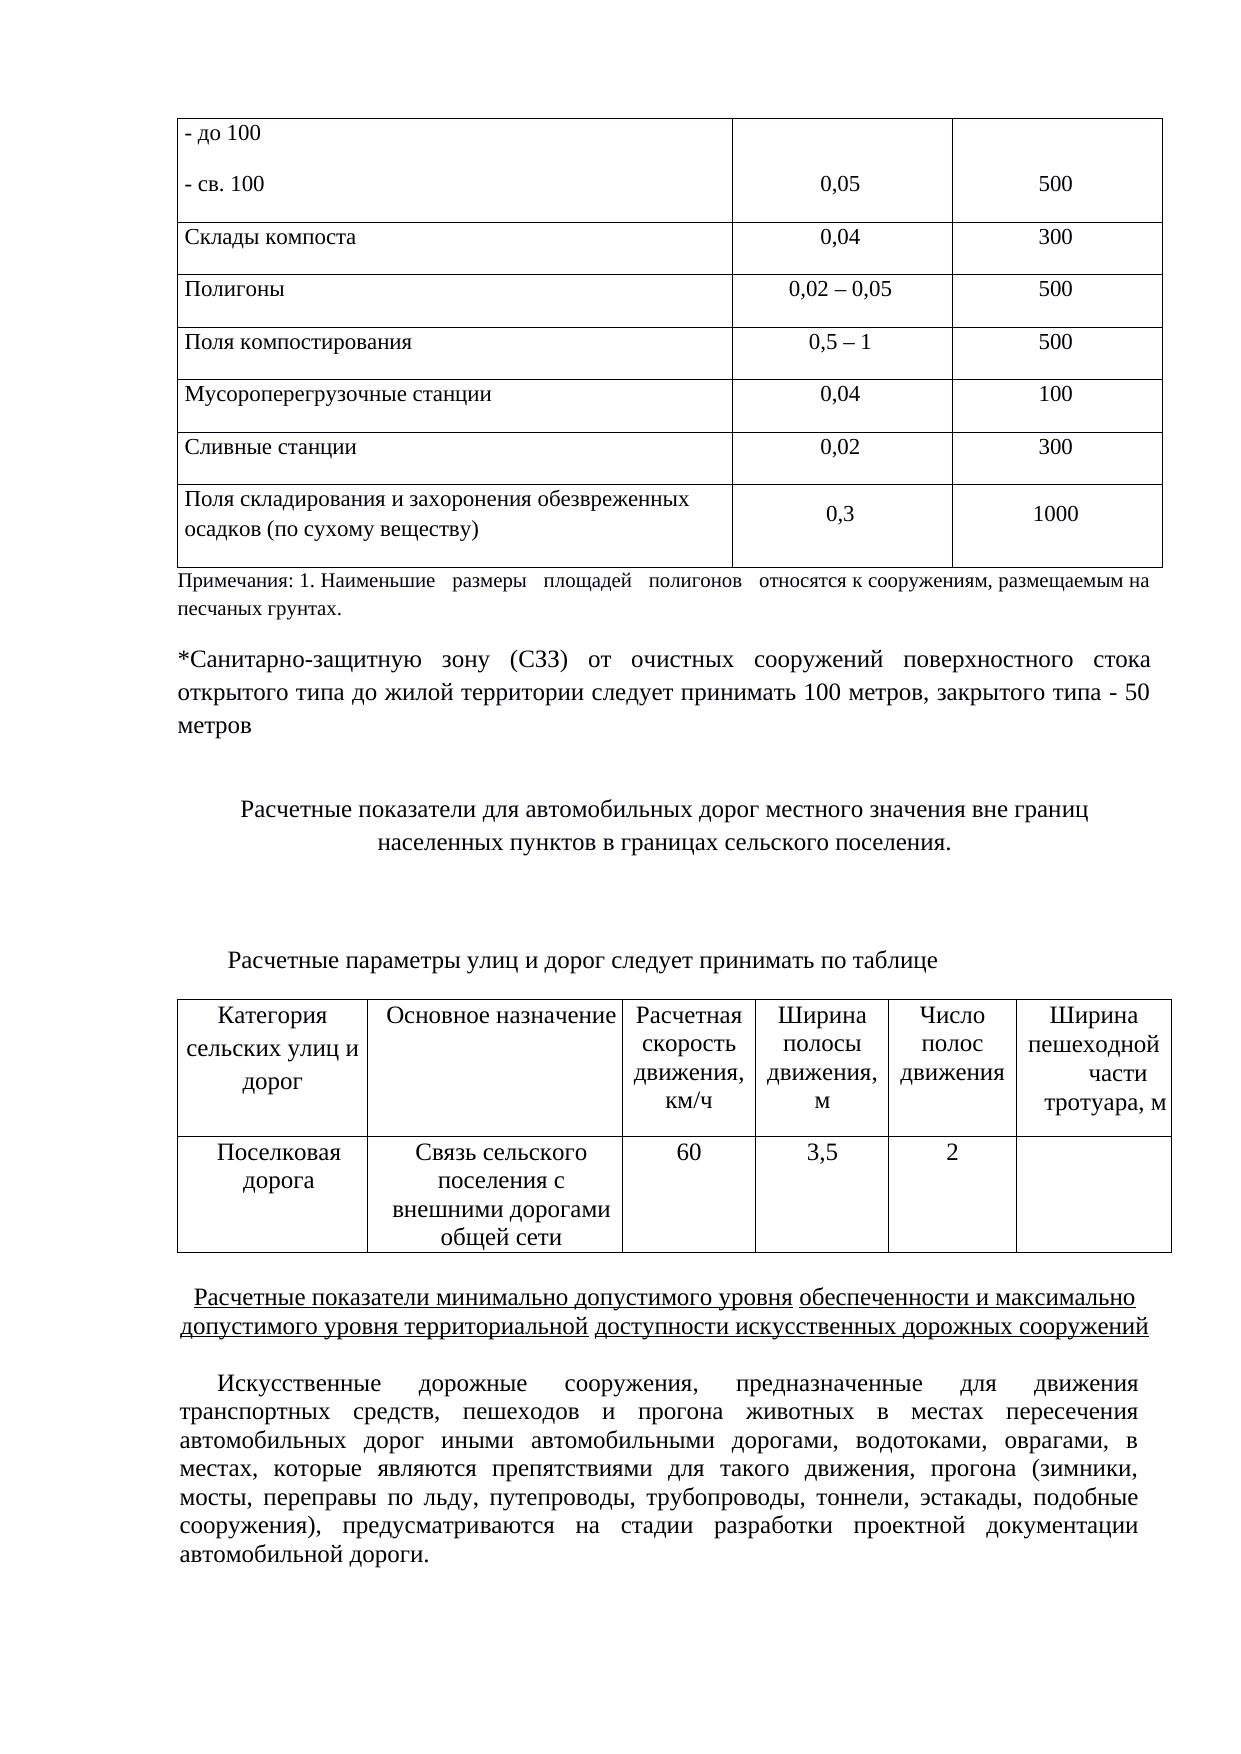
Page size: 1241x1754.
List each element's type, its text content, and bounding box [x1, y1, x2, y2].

table_cell Склады компоста [178, 223, 732, 274]
table_cell 300 [953, 223, 1162, 274]
text Примечания: 1. Наименьшие размеры площадей полигонов относятся к сооружениям, размещаемым на песчаных грунтах. [177, 568, 1152, 619]
table_cell 60 [623, 1137, 755, 1252]
table_cell 0,04 [733, 380, 952, 432]
table_cell 3,5 [756, 1137, 888, 1252]
table_cell [1017, 1137, 1171, 1252]
table_header Основное назначение [368, 1000, 622, 1136]
table_cell 0,3 [733, 485, 952, 567]
table_cell 300 [953, 433, 1162, 484]
table_cell Связь сельского поселения с внешними дорогами общей сети [368, 1137, 622, 1252]
text Искусственные дорожные сооружения, предназначенные для движения транспортных средств, пешеходов и прогона животных в местах пересечения автомобильных дорог иными автомобильными дорогами, водотоками, оврагами, в местах, которые являются препятствиями для такого движения, прогона (зимники, мосты, переправы по льду, путепроводы, трубопроводы, тоннели, эстакады, подобные сооружения), предусматриваются на стадии разработки проектной документации автомобильной дороги. [179, 1368, 1139, 1568]
table_header Ширина полосы движения, м [756, 1000, 888, 1136]
table_cell 300 500 [953, 119, 1162, 222]
table_header Расчетная скорость движения, км/ч [623, 1000, 755, 1136]
text Расчетные параметры улиц и дорог следует принимать по таблице [177, 945, 1112, 974]
table_cell 0,5 – 1 [733, 328, 952, 379]
table_header Ширина пешеходной части тротуара, м [1017, 1000, 1171, 1136]
table_header Категория сельских улиц и дорог [178, 1000, 367, 1136]
table_cell Поселковая дорога [178, 1137, 367, 1252]
table_cell Полигоны [178, 275, 732, 327]
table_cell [178, 119, 732, 222]
table_cell 500 [953, 275, 1162, 327]
table_cell 0,05 0,05 [733, 119, 952, 222]
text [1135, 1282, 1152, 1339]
table_cell 0,02 – 0,05 [733, 275, 952, 327]
table_cell 0,04 [733, 223, 952, 274]
text *Санитарно-защитную зону (СЗЗ) от очистных сооружений поверхностного стока открытого типа до жилой территории следует принимать 100 метров, закрытого типа - 50 метров [177, 644, 1152, 739]
table_cell 100 [953, 380, 1162, 432]
table_cell 0,02 [733, 433, 952, 484]
table_cell 2 [889, 1137, 1016, 1252]
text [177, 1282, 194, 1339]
table_cell Мусороперегрузочные станции [178, 380, 732, 432]
table_cell Поля компостирования [178, 328, 732, 379]
table_cell 1000 [953, 485, 1162, 567]
table_cell Поля складирования и захоронения обезвреженных осадков (по сухому веществу) [178, 485, 732, 567]
table_cell Сливные станции [178, 433, 732, 484]
text Расчетные показатели для автомобильных дорог местного значения вне границ населенных пунктов в границах сельского поселения. [177, 794, 1152, 856]
table_cell 500 [953, 328, 1162, 379]
table_header Число полос движения [889, 1000, 1016, 1136]
